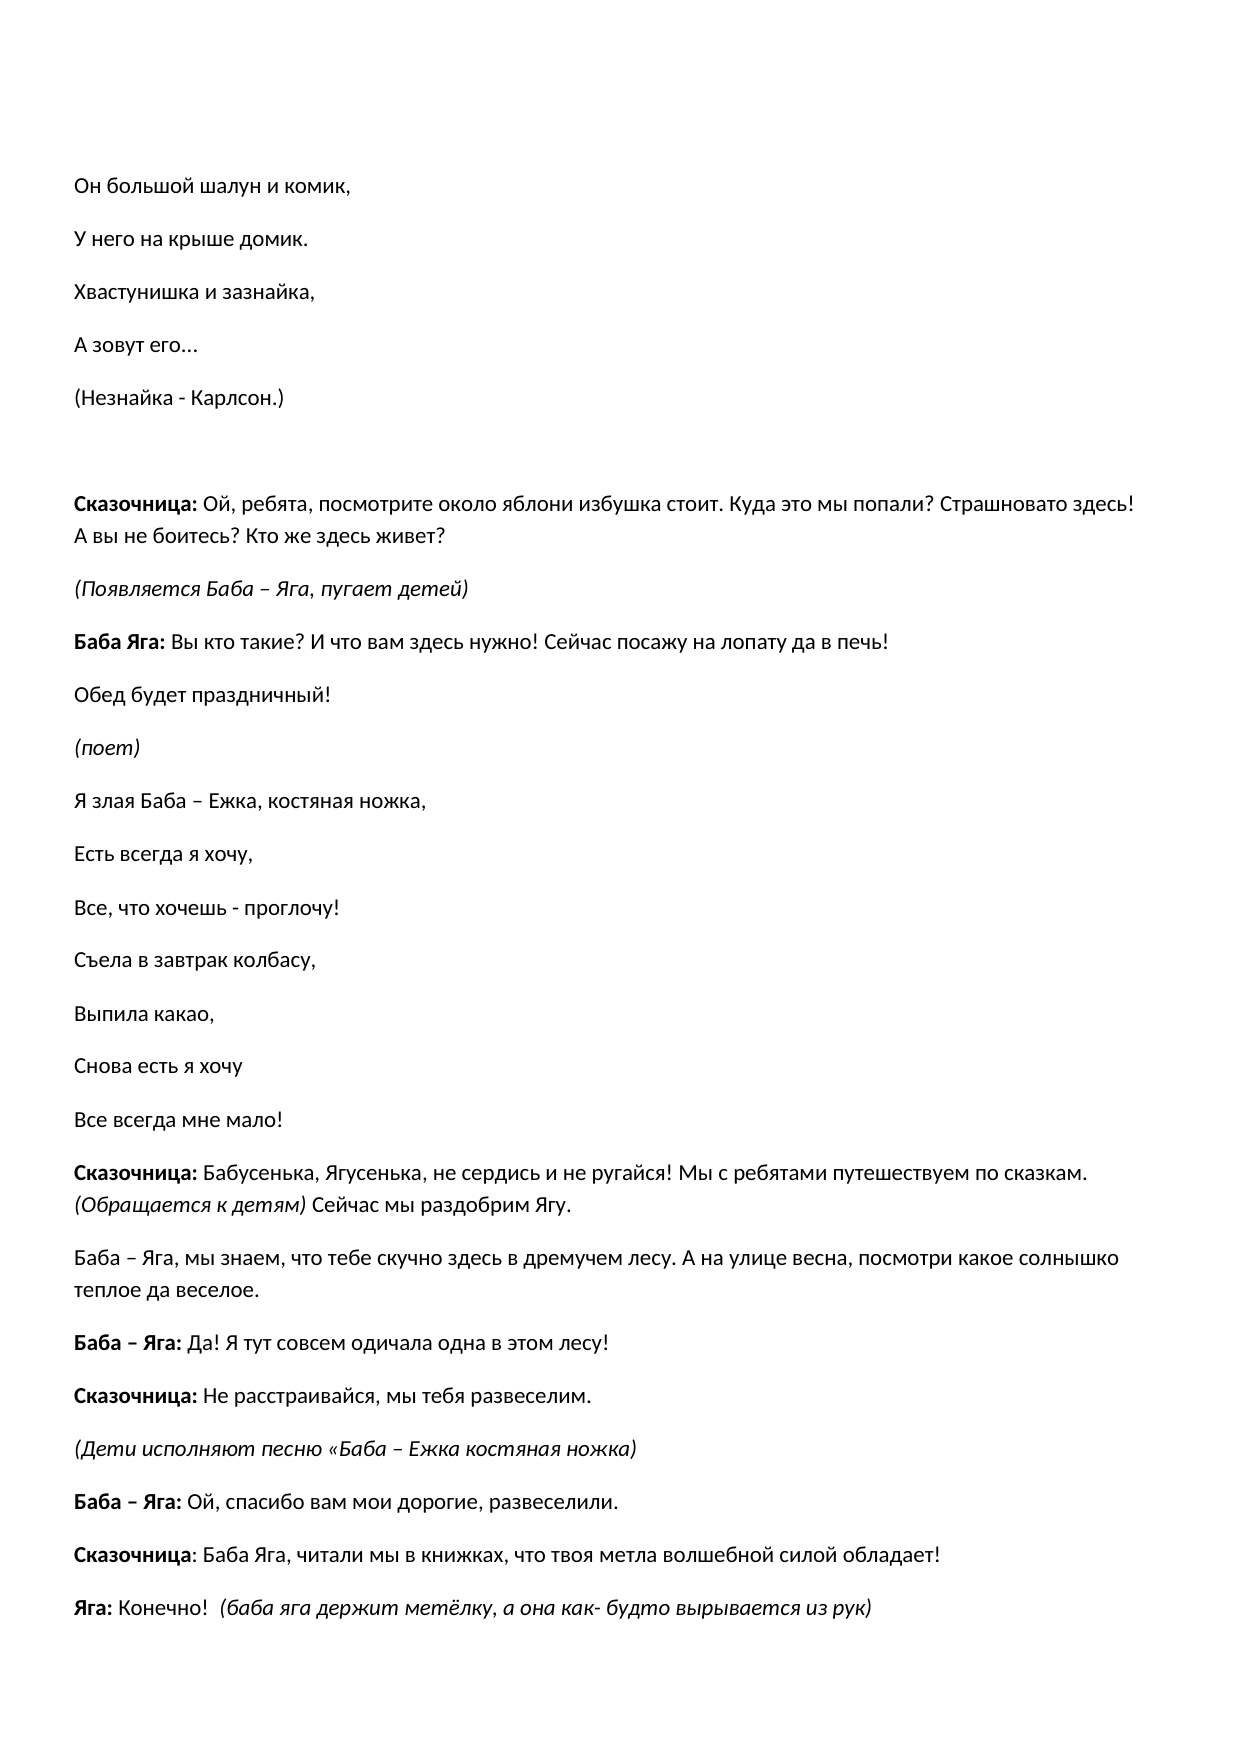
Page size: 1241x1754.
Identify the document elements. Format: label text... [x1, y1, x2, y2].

text Я злая Баба – Ежка, костяная ножка, [74, 787, 1152, 814]
text А зовут его... [74, 330, 1152, 358]
text Сказочница: Бабусенька, Ягусенька, не сердись и не ругайся! Мы с ребятами путешествуем по сказкам. (Обращается к детям) Сейчас мы раздобрим Ягу. [74, 1158, 1152, 1218]
text Баба Яга: Вы кто такие? И что вам здесь нужно! Сейчас посажу на лопату да в печь! [74, 627, 1152, 656]
text Обед будет праздничный! [74, 681, 1152, 708]
text Баба – Яга: Да! Я тут совсем одичала одна в этом лесу! [74, 1328, 1152, 1356]
text Снова есть я хочу [74, 1052, 1152, 1080]
text Все всегда мне мало! [74, 1105, 1152, 1133]
text Хвастунишка и зазнайка, [74, 277, 1152, 305]
text Сказочница: Баба Яга, читали мы в книжках, что твоя метла волшебной силой обладает! [74, 1540, 1152, 1568]
text Баба – Яга: Ой, спасибо вам мои дорогие, развеселили. [74, 1487, 1152, 1515]
text (Появляется Баба – Яга, пугает детей) [74, 574, 1152, 602]
text Баба – Яга, мы знаем, что тебе скучно здесь в дремучем лесу. А на улице весна, посмотри какое солнышко теплое да веселое. [74, 1243, 1152, 1303]
text (Дети исполняют песню «Баба – Ежка костяная ножка) [74, 1434, 1152, 1462]
text (поет) [74, 733, 1152, 762]
text Выпила какао, [74, 999, 1152, 1027]
text Яга: Конечно! (баба яга держит метёлку, а она как- будто вырывается из рук) [74, 1593, 1152, 1621]
text Съела в завтрак колбасу, [74, 946, 1152, 974]
text (Незнайка - Карлсон.) [74, 383, 1152, 411]
text Есть всегда я хочу, [74, 839, 1152, 868]
text Он большой шалун и комик, [74, 171, 1152, 199]
text Все, что хочешь - проглочу! [74, 893, 1152, 921]
text Сказочница: Не расстраивайся, мы тебя развеселим. [74, 1381, 1152, 1409]
text Сказочница: Ой, ребята, посмотрите около яблони избушка стоит. Куда это мы попали? Страшновато здесь! А вы не боитесь? Кто же здесь живет? [74, 489, 1152, 549]
text У него на крыше домик. [74, 224, 1152, 252]
